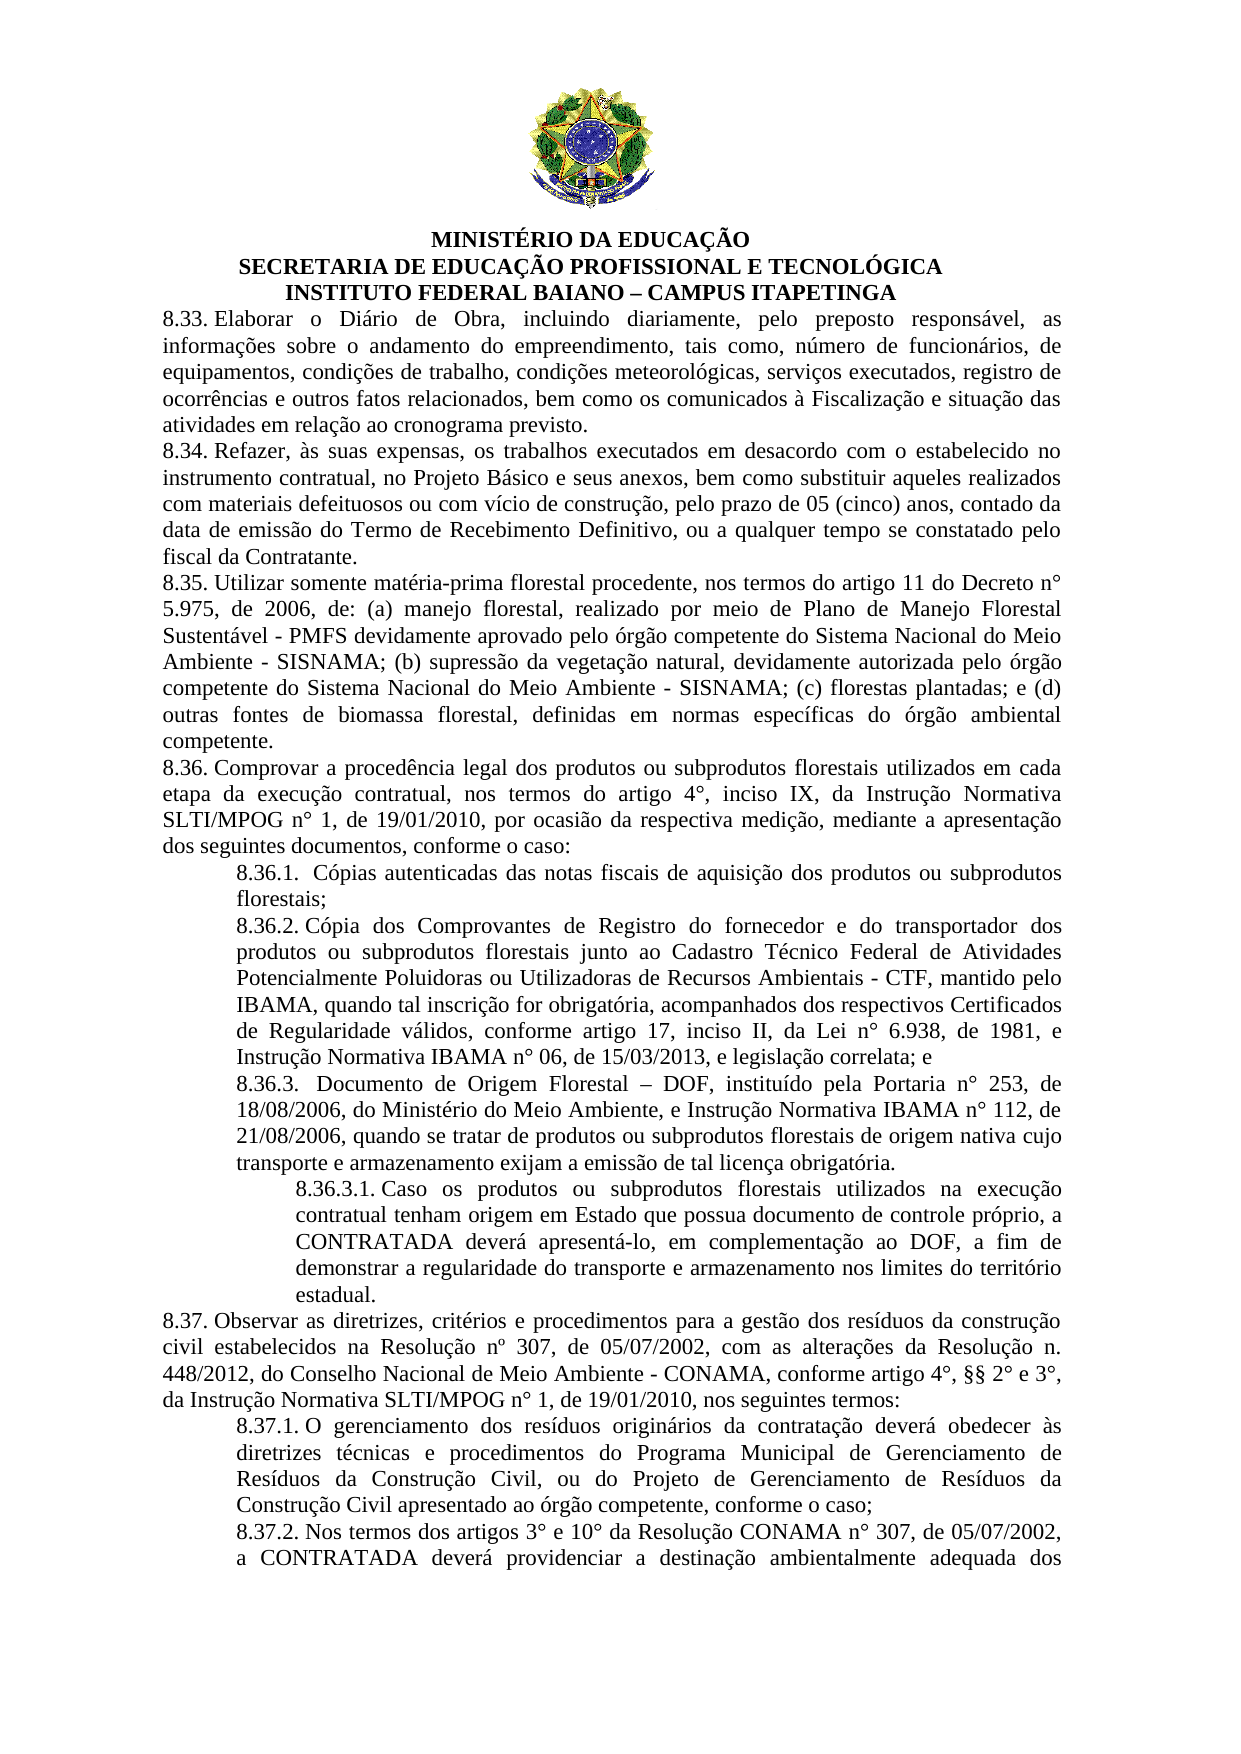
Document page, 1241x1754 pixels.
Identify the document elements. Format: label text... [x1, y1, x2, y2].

list Cópia dos Comprovantes de Registro do fornecedor e do transportador dos produtos ou subprodutos florestais junto ao Cadastro Técnico Federal de Atividades Potencialmente Poluidoras ou Utilizadoras de Recursos Ambientais - CTF, mantido pelo IBAMA, quando tal inscrição for obrigatória, acompanhados dos respectivos Certificados de Regularidade válidos, conforme artigo 17, inciso II, da Lei n° 6.938, de 1981, e Instrução Normativa IBAMA n° 06, de 15/03/2013, e legislação correlata; e [236, 912, 1063, 1070]
list O gerenciamento dos resíduos originários da contratação deverá obedecer às diretrizes técnicas e procedimentos do Programa Municipal de Gerenciamento de Resíduos da Construção Civil, ou do Projeto de Gerenciamento de Resíduos da Construção Civil apresentado ao órgão competente, conforme o caso; [236, 1412, 1063, 1518]
list Comprovar a procedência legal dos produtos ou subprodutos florestais utilizados em cada etapa da execução contratual, nos termos do artigo 4°, inciso IX, da Instrução Normativa SLTI/MPOG n° 1, de 19/01/2010, por ocasião da respectiva medição, mediante a apresentação dos seguintes documentos, conforme o caso: [162, 753, 1063, 859]
list Caso os produtos ou subprodutos florestais utilizados na execução contratual tenham origem em Estado que possua documento de controle próprio, a CONTRATADA deverá apresentá-lo, em complementação ao DOF, a fim de demonstrar a regularidade do transporte e armazenamento nos limites do território estadual. [295, 1175, 1063, 1307]
list Elaborar o Diário de Obra, incluindo diariamente, pelo preposto responsável, as informações sobre o andamento do empreendimento, tais como, número de funcionários, de equipamentos, condições de trabalho, condições meteorológicas, serviços executados, registro de ocorrências e outros fatos relacionados, bem como os comunicados à Fiscalização e situação das atividades em relação ao cronograma previsto. [162, 306, 1063, 437]
list Documento de Origem Florestal – DOF, instituído pela Portaria n° 253, de 18/08/2006, do Ministério do Meio Ambiente, e Instrução Normativa IBAMA n° 112, de 21/08/2006, quando se tratar de produtos ou subprodutos florestais de origem nativa cujo transporte e armazenamento exijam a emissão de tal licença obrigatória. [236, 1070, 1063, 1175]
list Observar as diretrizes, critérios e procedimentos para a gestão dos resíduos da construção civil estabelecidos na Resolução nº 307, de 05/07/2002, com as alterações da Resolução n. 448/2012, do Conselho Nacional de Meio Ambiente - CONAMA, conforme artigo 4°, §§ 2° e 3°, da Instrução Normativa SLTI/MPOG n° 1, de 19/01/2010, nos seguintes termos: [162, 1307, 1063, 1412]
list Utilizar somente matéria-prima florestal procedente, nos termos do artigo 11 do Decreto n° 5.975, de 2006, de: (a) manejo florestal, realizado por meio de Plano de Manejo Florestal Sustentável - PMFS devidamente aprovado pelo órgão competente do Sistema Nacional do Meio Ambiente - SISNAMA; (b) supressão da vegetação natural, devidamente autorizada pelo órgão competente do Sistema Nacional do Meio Ambiente - SISNAMA; (c) florestas plantadas; e (d) outras fontes de biomassa florestal, definidas em normas específicas do órgão ambiental competente. [162, 569, 1063, 753]
list Cópias autenticadas das notas fiscais de aquisição dos produtos ou subprodutos florestais; [236, 859, 1063, 912]
picture [524, 86, 658, 210]
list Refazer, às suas expensas, os trabalhos executados em desacordo com o estabelecido no instrumento contratual, no Projeto Básico e seus anexos, bem como substituir aqueles realizados com materiais defeituosos ou com vício de construção, pelo prazo de 05 (cinco) anos, contado da data de emissão do Termo de Recebimento Definitivo, ou a qualquer tempo se constatado pelo fiscal da Contratante. [162, 437, 1063, 569]
